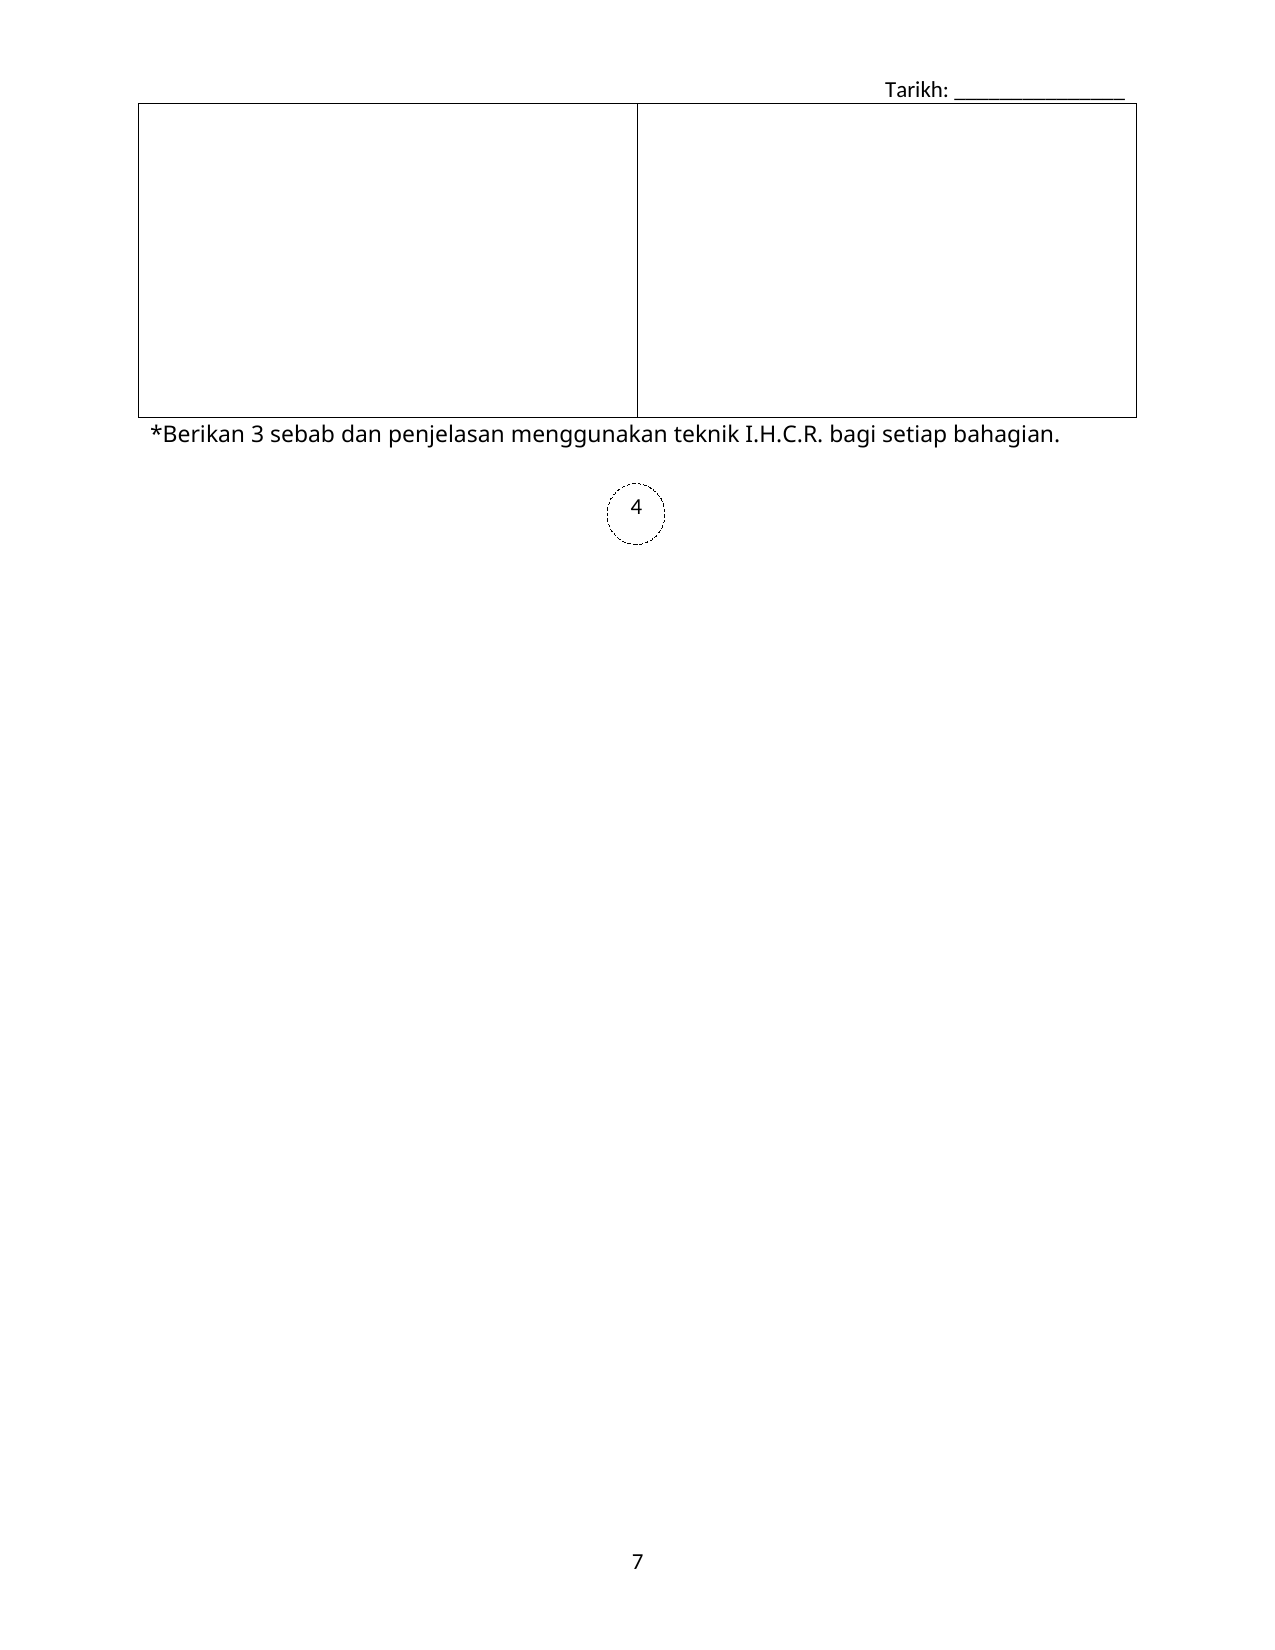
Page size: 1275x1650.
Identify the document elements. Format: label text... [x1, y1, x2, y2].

table_cell [139, 104, 637, 417]
text *Berikan 3 sebab dan penjelasan menggunakan teknik I.H.C.R. bagi setiap bahagian. [150, 418, 1125, 449]
table_cell [638, 104, 1136, 417]
